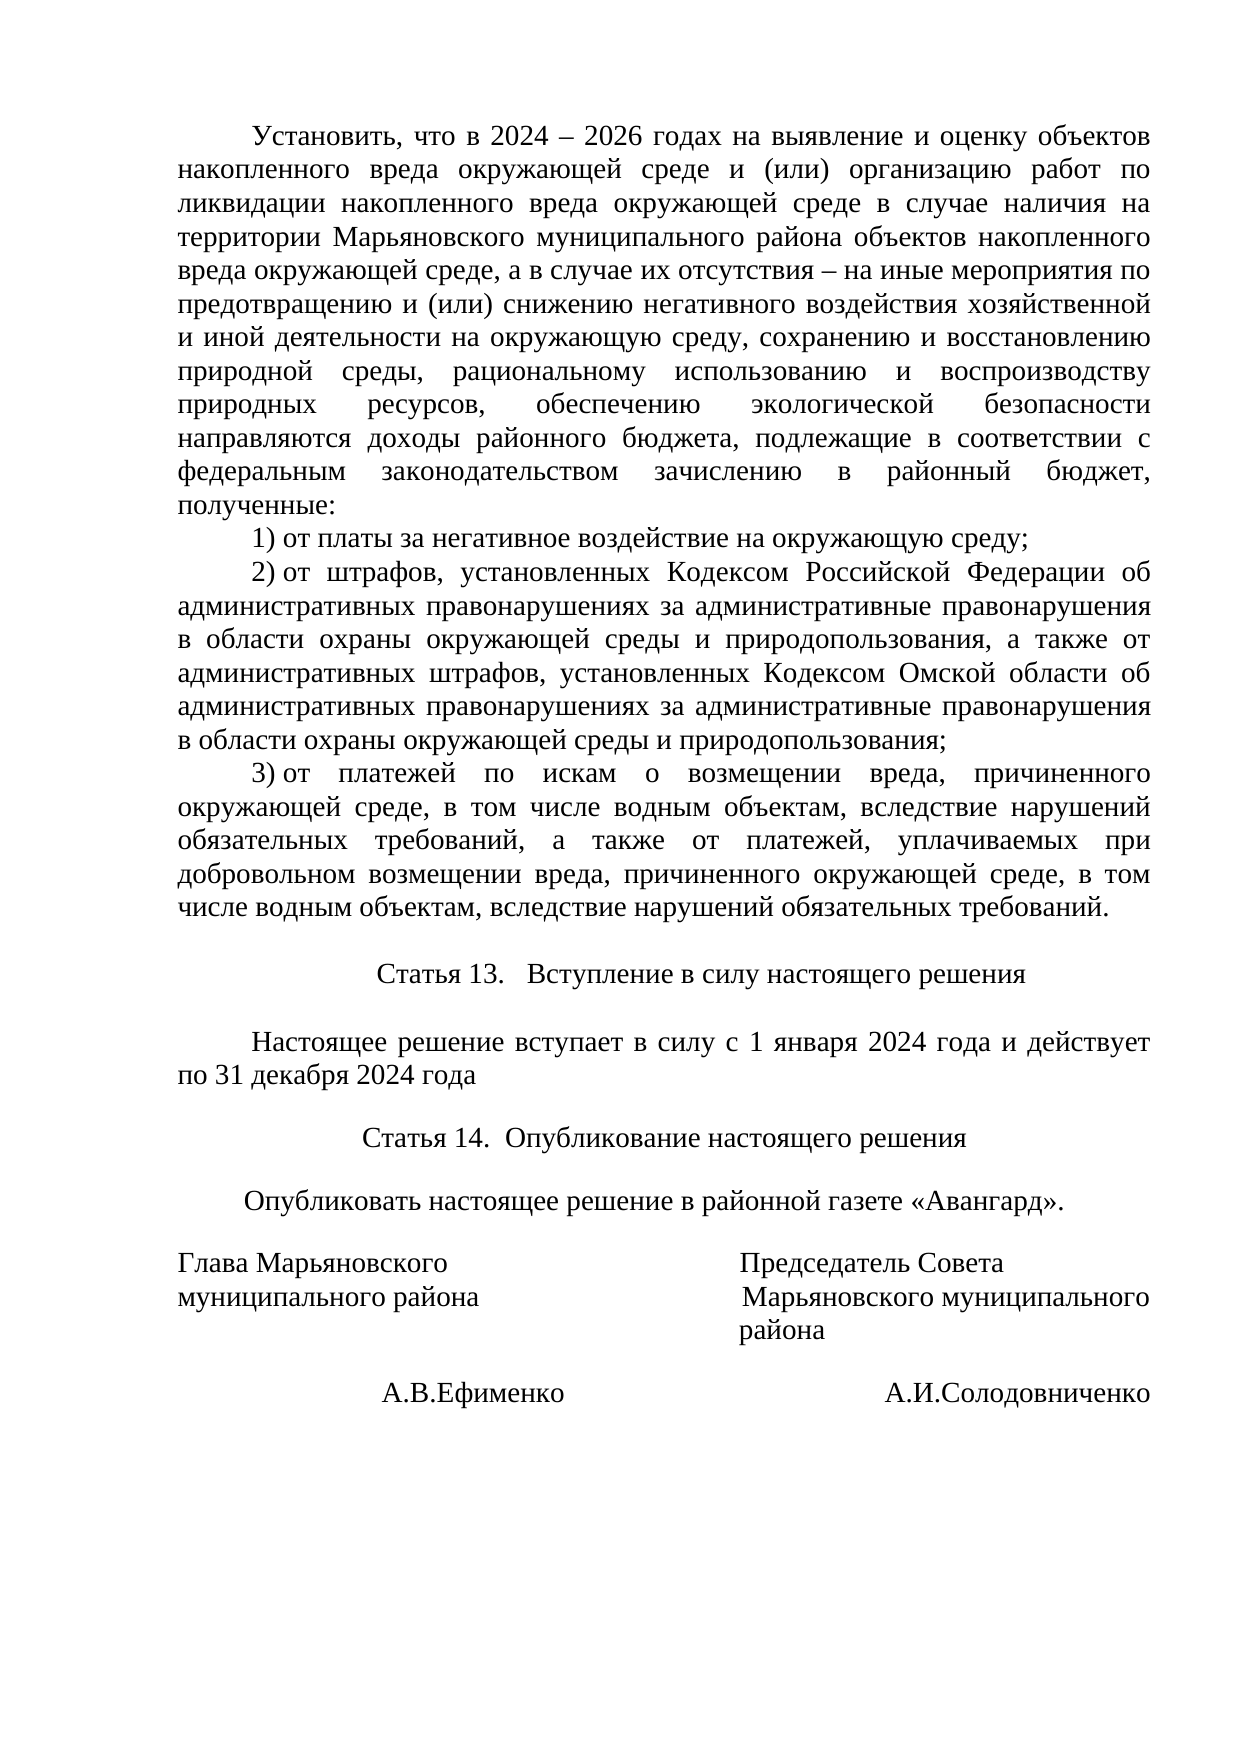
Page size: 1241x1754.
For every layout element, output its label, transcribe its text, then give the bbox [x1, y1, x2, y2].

text муниципального района Марьяновского муниципального [177, 1279, 1152, 1312]
text 1) от платы за негативное воздействие на окружающую среду; [177, 521, 1152, 554]
text Опубликовать настоящее решение в районной газете «Авангард». [177, 1183, 1152, 1216]
text Статья 13. Вступление в силу настоящего решения [177, 957, 1152, 990]
text Настоящее решение вступает в силу с 1 января 2024 года и действует по 31 декабря 2024 года [177, 1024, 1152, 1091]
text А.В.Ефименко А.И.Солодовниченко [177, 1375, 1152, 1409]
text Глава Марьяновского Председатель Совета [177, 1245, 1152, 1279]
text 2) от штрафов, установленных Кодексом Российской Федерации об административных правонарушениях за административные правонарушения в области охраны окружающей среды и природопользования, а также от административных штрафов, установленных Кодексом Омской области об административных правонарушениях за административные правонарушения в области охраны окружающей среды и природопользования; [177, 554, 1152, 755]
text Установить, что в 2024 – 2026 годах на выявление и оценку объектов накопленного вреда окружающей среде и (или) организацию работ по ликвидации накопленного вреда окружающей среде в случае наличия на территории Марьяновского муниципального района объектов накопленного вреда окружающей среде, а в случае их отсутствия – на иные мероприятия по предотвращению и (или) снижению негативного воздействия хозяйственной и иной деятельности на окружающую среду, сохранению и восстановлению природной среды, рациональному использованию и воспроизводству природных ресурсов, обеспечению экологической безопасности направляются доходы районного бюджета, подлежащие в соответствии с федеральным законодательством зачислению в районный бюджет, полученные: [177, 118, 1152, 521]
text 3) от платежей по искам о возмещении вреда, причиненного окружающей среде, в том числе водным объектам, вследствие нарушений обязательных требований, а также от платежей, уплачиваемых при добровольном возмещении вреда, причиненного окружающей среде, в том числе водным объектам, вследствие нарушений обязательных требований. [177, 755, 1152, 923]
text Статья 14. Опубликование настоящего решения [177, 1120, 1152, 1153]
text района [177, 1312, 1152, 1346]
